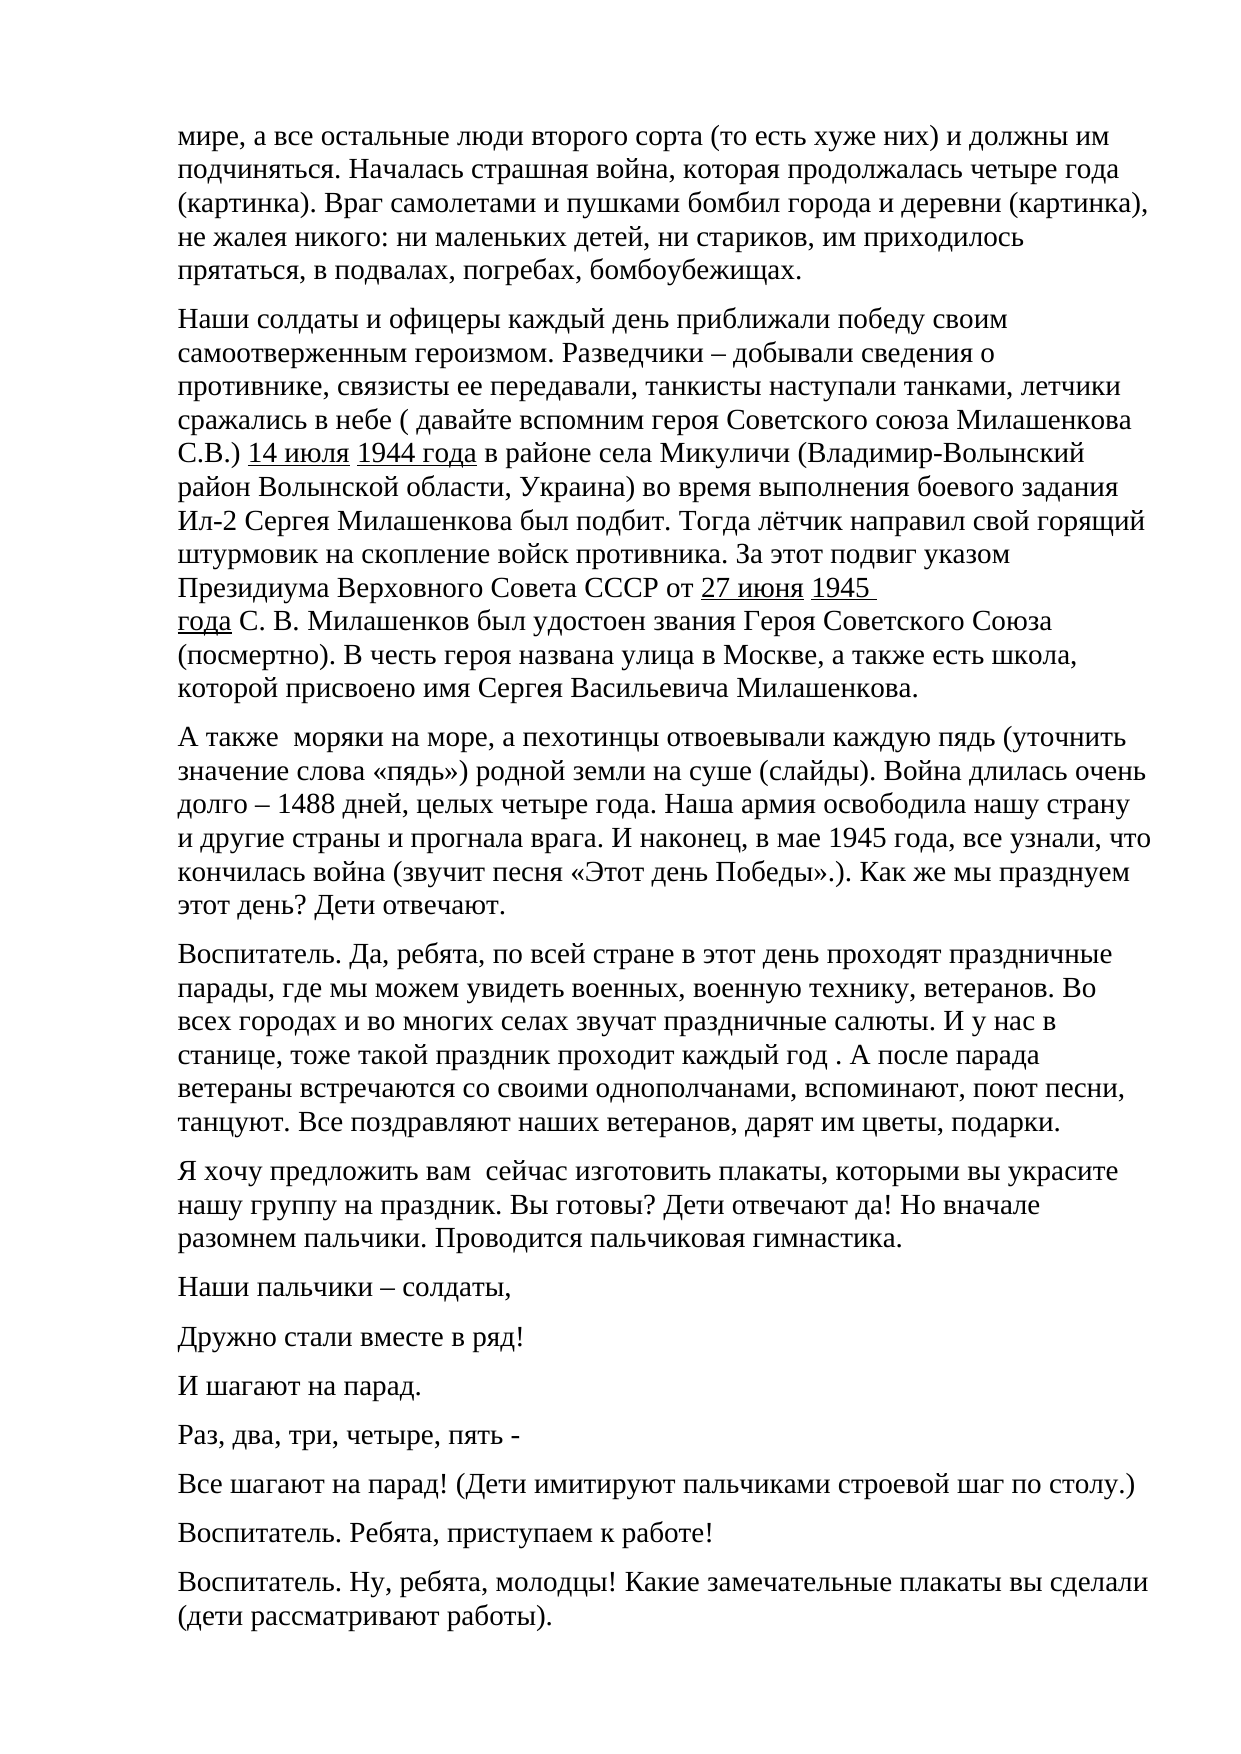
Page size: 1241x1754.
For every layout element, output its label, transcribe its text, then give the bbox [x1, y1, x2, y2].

text Воспитатель. Ребята, приступаем к работе! [177, 1515, 1152, 1549]
text Раз, два, три, четыре, пять - [177, 1417, 1152, 1451]
text Дружно стали вместе в ряд! [177, 1319, 1152, 1352]
text Воспитатель. Ну, ребята, молодцы! Какие замечательные плакаты вы сделали (дети рассматривают работы). [177, 1564, 1152, 1632]
text Все шагают на парад! (Дети имитируют пальчиками строевой шаг по столу.) [177, 1466, 1152, 1500]
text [177, 118, 1152, 286]
text А также моряки на море, а пехотинцы отвоевывали каждую пядь (уточнить значение слова «пядь») родной земли на суше (слайды). Война длилась очень долго – 1488 дней, целых четыре года. Наша армия освободила нашу страну и другие страны и прогнала врага. И наконец, в мае 1945 года, все узнали, что кончилась война (звучит песня «Этот день Победы».). Как же мы празднуем этот день? Дети отвечают. [177, 719, 1152, 921]
text Наши солдаты и офицеры каждый день приближали победу своим самоотверженным героизмом. Разведчики – добывали сведения о противнике, связисты ее передавали, танкисты наступали танками, летчики сражались в небе ( давайте вспомним героя Советского союза Милашенкова С.В.) 14 июля 1944 года в районе села Микуличи (Владимир-Волынский район Волынской области, Украина) во время выполнения боевого задания Ил-2 Сергея Милашенкова был подбит. Тогда лётчик направил свой горящий штурмовик на скопление войск противника. За этот подвиг указом Президиума Верховного Совета СССР от 27 июня 1945 года С. В. Милашенков был удостоен звания Героя Советского Союза (посмертно). В честь героя названа улица в Москве, а также есть школа, которой присвоено имя Сергея Васильевича Милашенкова. [177, 301, 1152, 704]
text И шагают на парад. [177, 1368, 1152, 1401]
text Воспитатель. Да, ребята, по всей стране в этот день проходят праздничные парады, где мы можем увидеть военных, военную технику, ветеранов. Во всех городах и во многих селах звучат праздничные салюты. И у нас в станице, тоже такой праздник проходит каждый год . А после парада ветераны встречаются со своими однополчанами, вспоминают, поют песни, танцуют. Все поздравляют наших ветеранов, дарят им цветы, подарки. [177, 936, 1152, 1138]
text Я хочу предложить вам сейчас изготовить плакаты, которыми вы украсите нашу группу на праздник. Вы готовы? Дети отвечают да! Но вначале разомнем пальчики. Проводится пальчиковая гимнастика. [177, 1153, 1152, 1254]
text Наши пальчики – солдаты, [177, 1269, 1152, 1303]
